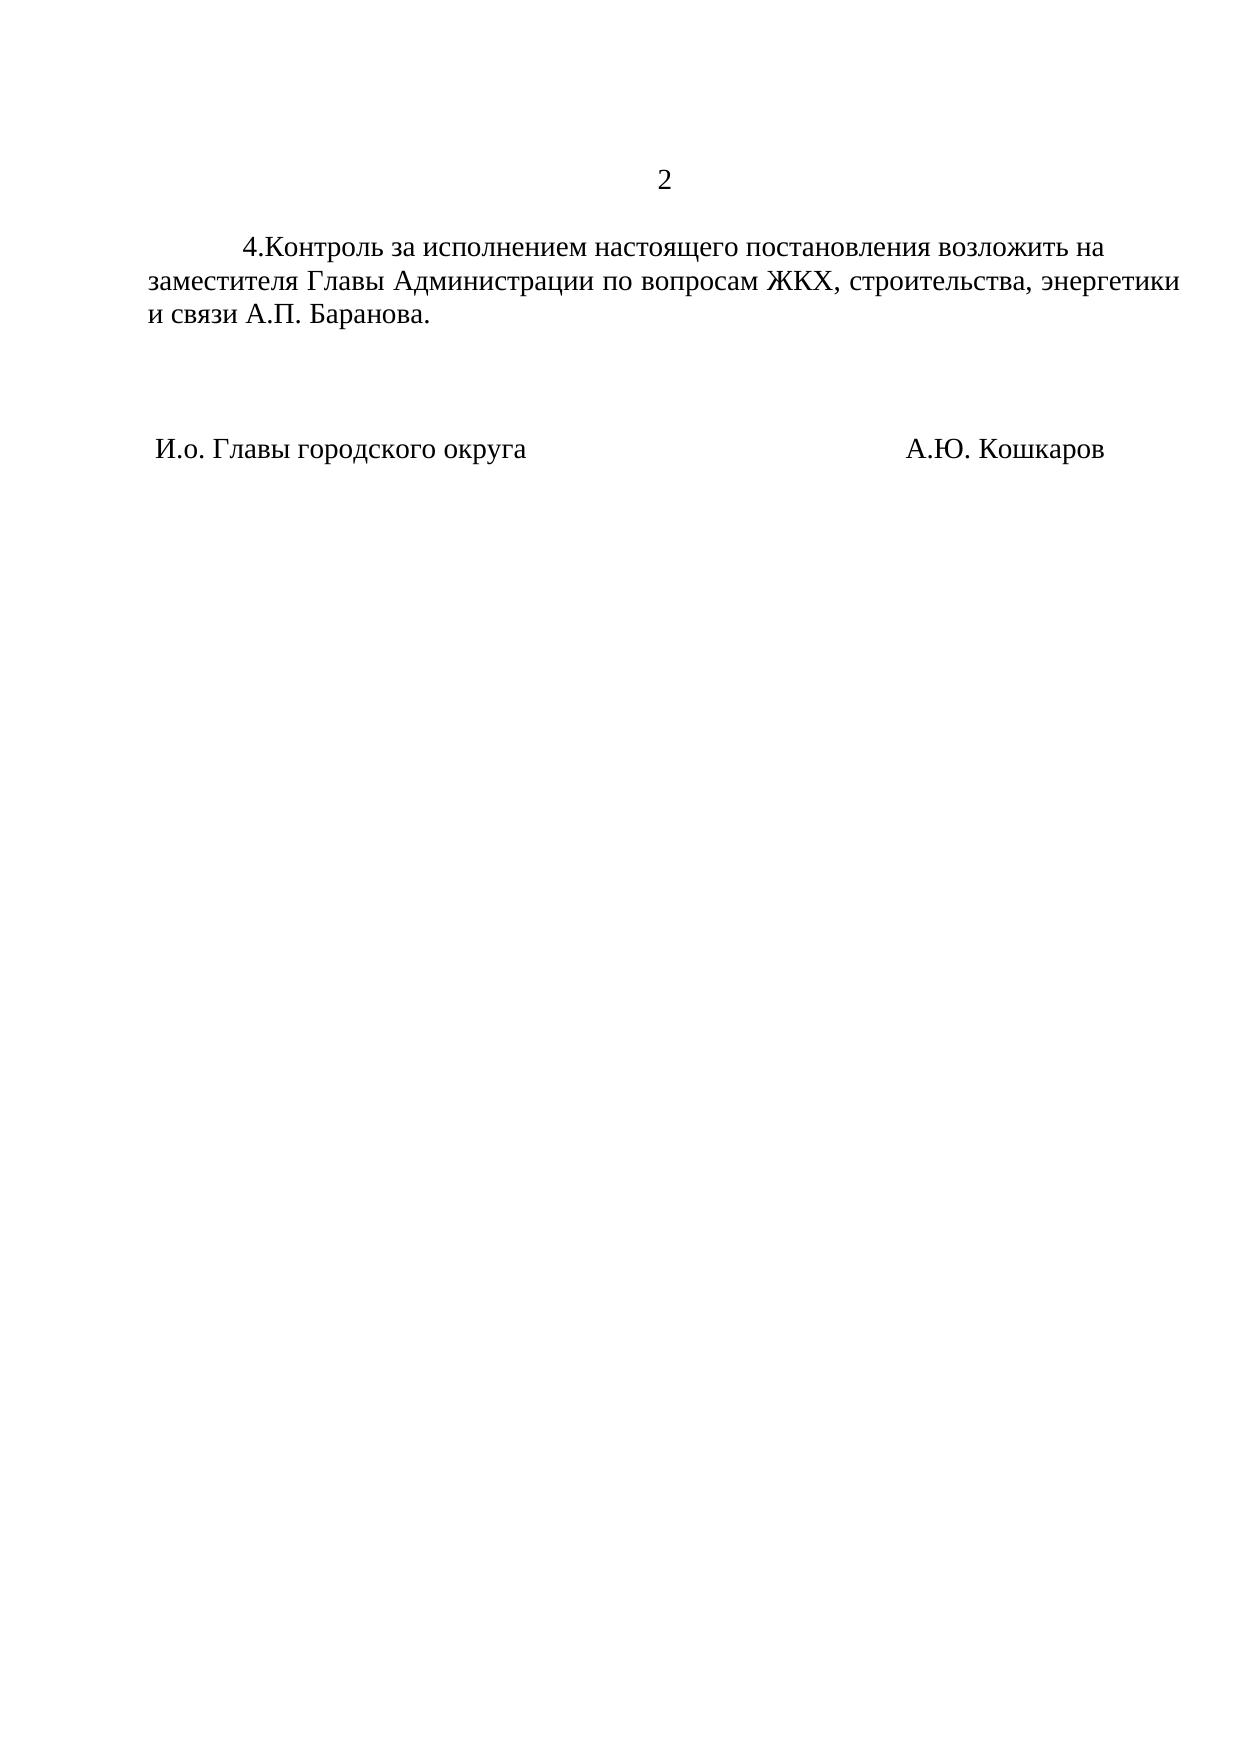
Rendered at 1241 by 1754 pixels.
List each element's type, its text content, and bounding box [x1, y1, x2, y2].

text 4.Контроль за исполнением настоящего постановления возложить на [148, 229, 1181, 263]
text заместителя Главы Администрации по вопросам ЖКХ, строительства, энергетики и связи А.П. Баранова. [148, 263, 1181, 330]
text И.о. Главы городского округа А.Ю. Кошкаров [148, 431, 1181, 464]
text 2 [148, 162, 1181, 196]
